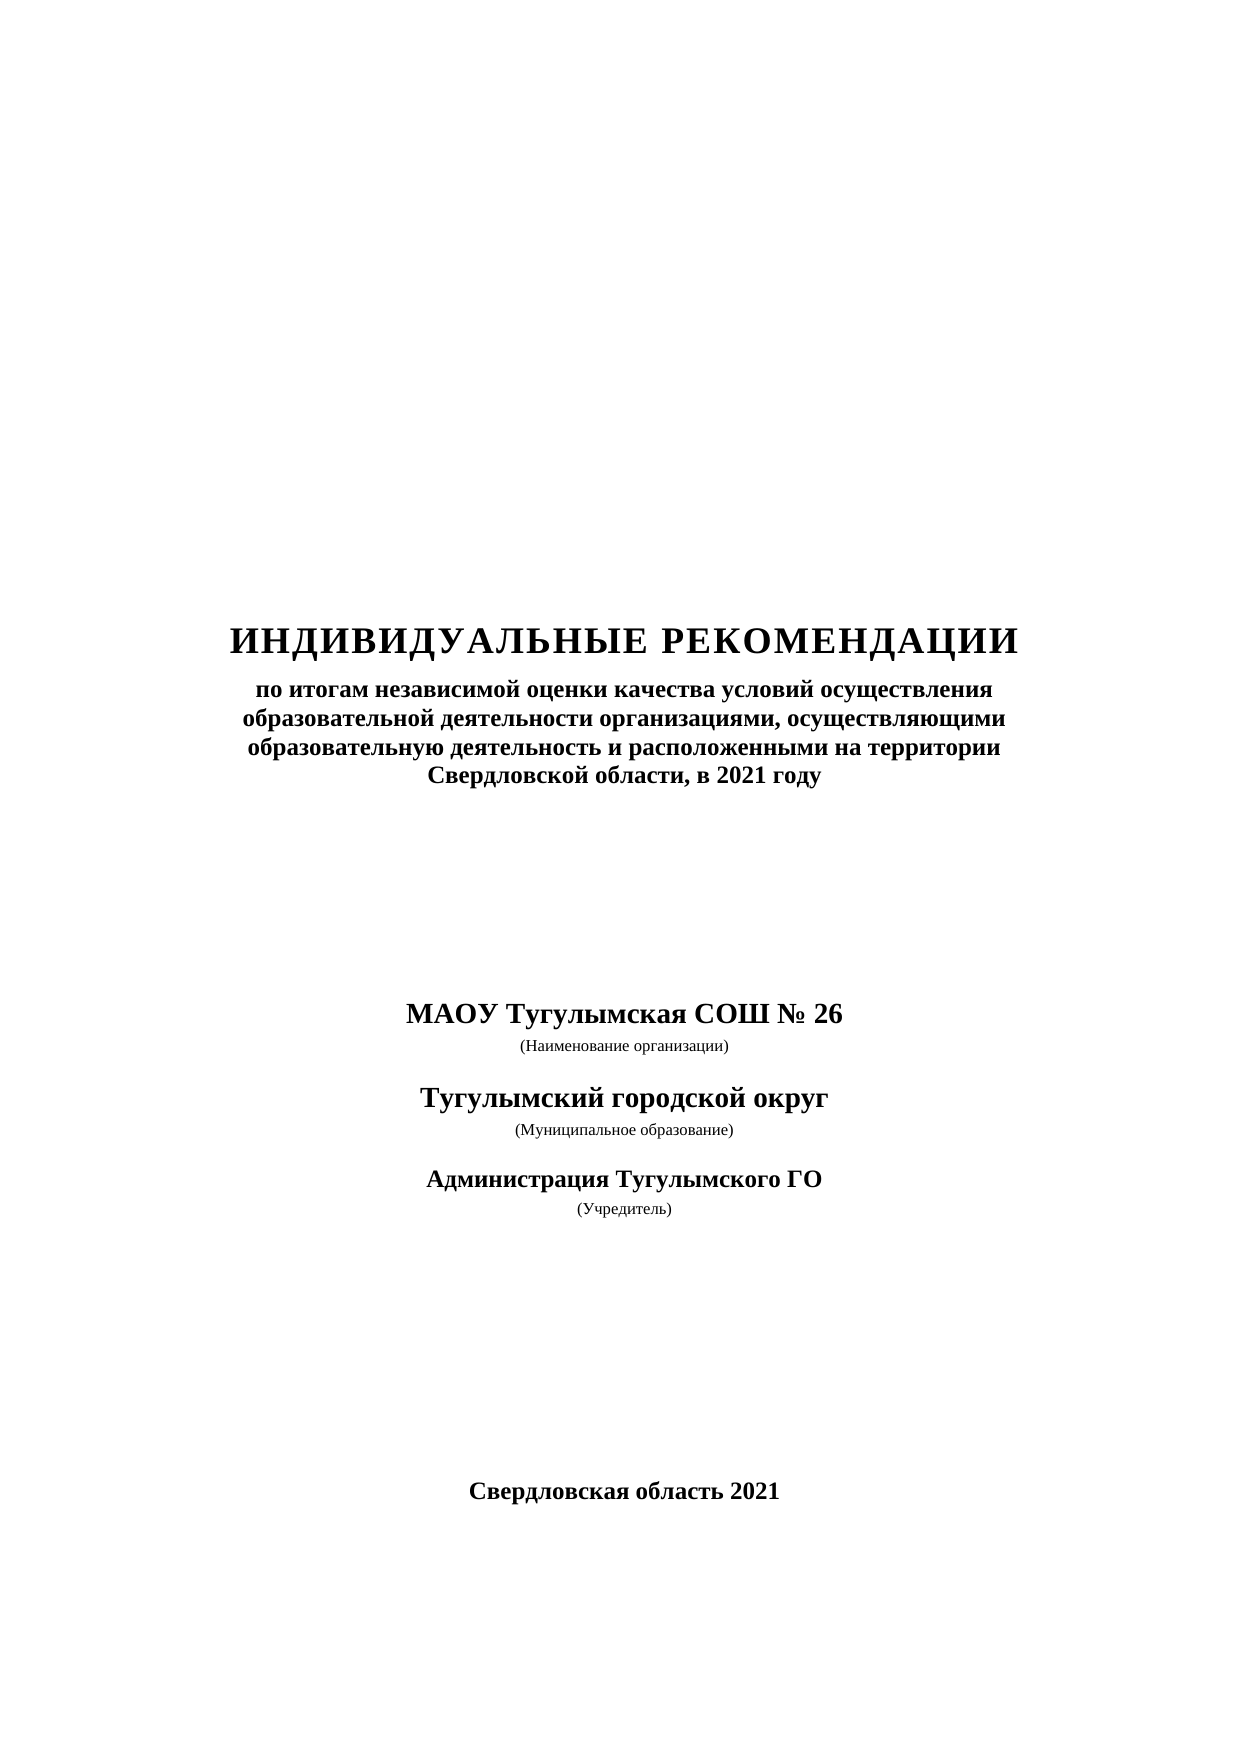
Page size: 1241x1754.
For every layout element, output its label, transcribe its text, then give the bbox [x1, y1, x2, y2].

text ИНДИВИДУАЛЬНЫЕ РЕКОМЕНДАЦИИ [177, 619, 1071, 662]
text (Учредитель) [177, 1199, 1071, 1218]
text Администрация Тугулымского ГО [177, 1164, 1071, 1193]
text (Наименование организации) [177, 1036, 1071, 1055]
text Тугулымский городской округ [177, 1080, 1071, 1114]
text (Муниципальное образование) [177, 1120, 1071, 1139]
text МАОУ Тугулымская СОШ № 26 [177, 996, 1071, 1030]
text Свердловская область 2021 [177, 1476, 1071, 1505]
text по итогам независимой оценки качества условий осуществления образовательной деятельности организациями, осуществляющими образовательную деятельность и расположенными на территории Свердловской области, в 2021 году [177, 674, 1071, 789]
